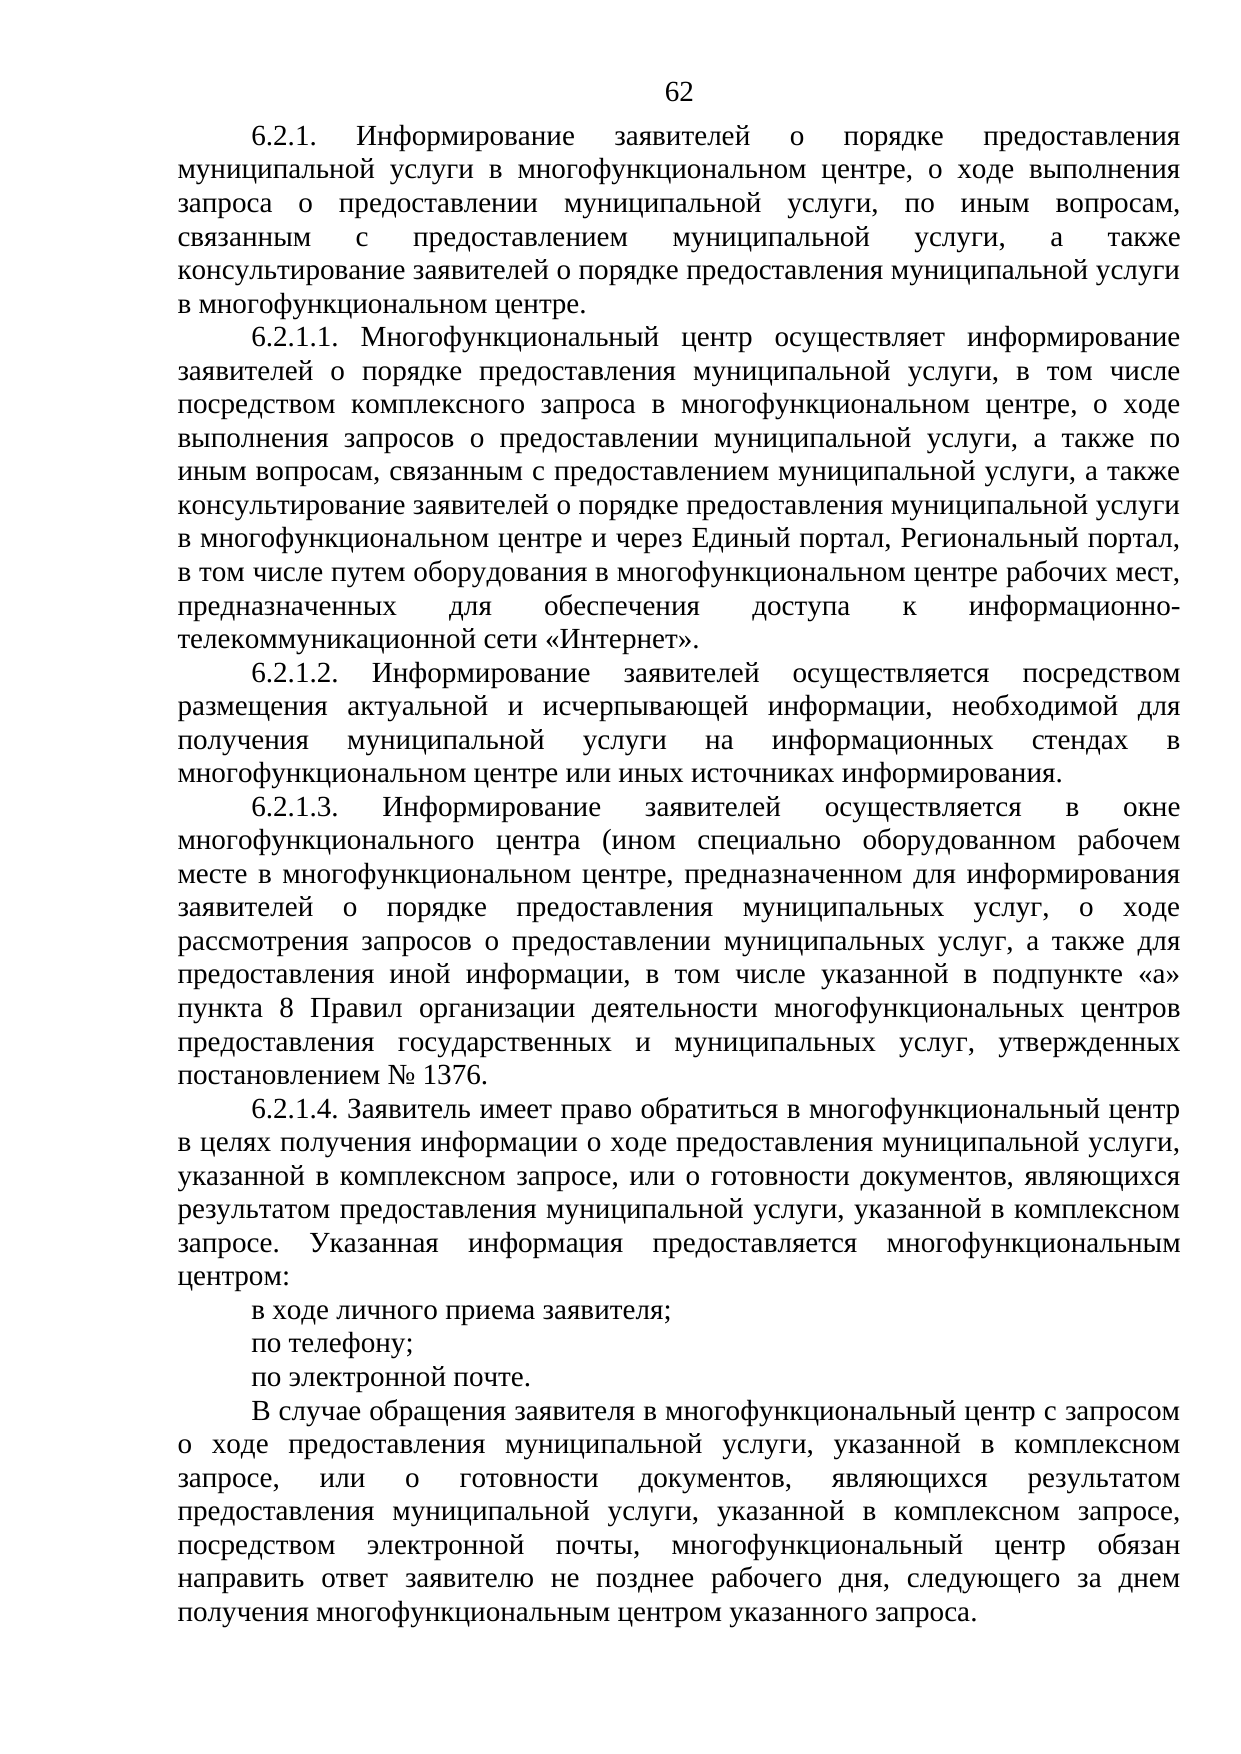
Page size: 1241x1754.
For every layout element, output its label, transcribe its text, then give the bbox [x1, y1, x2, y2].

text В случае обращения заявителя в многофункциональный центр с запросом о ходе предоставления муниципальной услуги, указанной в комплексном запросе, или о готовности документов, являющихся результатом предоставления муниципальной услуги, указанной в комплексном запросе, посредством электронной почты, многофункциональный центр обязан направить ответ заявителю не позднее рабочего дня, следующего за днем получения многофункциональным центром указанного запроса. [177, 1393, 1181, 1627]
text 6.2.1.4. Заявитель имеет право обратиться в многофункциональный центр в целях получения информации о ходе предоставления муниципальной услуги, указанной в комплексном запросе, или о готовности документов, являющихся результатом предоставления муниципальной услуги, указанной в комплексном запросе. Указанная информация предоставляется многофункциональным центром: [177, 1091, 1181, 1292]
text по телефону; [177, 1326, 1181, 1359]
text 6.2.1. Информирование заявителей о порядке предоставления муниципальной услуги в многофункциональном центре, о ходе выполнения запроса о предоставлении муниципальной услуги, по иным вопросам, связанным с предоставлением муниципальной услуги, а также консультирование заявителей о порядке предоставления муниципальной услуги в многофункциональном центре. [177, 118, 1181, 319]
text 6.2.1.3. Информирование заявителей осуществляется в окне многофункционального центра (ином специально оборудованном рабочем месте в многофункциональном центре, предназначенном для информирования заявителей о порядке предоставления муниципальных услуг, о ходе рассмотрения запросов о предоставлении муниципальных услуг, а также для предоставления иной информации, в том числе указанной в подпункте «а» пункта 8 Правил организации деятельности многофункциональных центров предоставления государственных и муниципальных услуг, утвержденных постановлением № 1376. [177, 789, 1181, 1091]
text по электронной почте. [177, 1359, 1181, 1393]
text 6.2.1.1. Многофункциональный центр осуществляет информирование заявителей о порядке предоставления муниципальной услуги, в том числе посредством комплексного запроса в многофункциональном центре, о ходе выполнения запросов о предоставлении муниципальной услуги, а также по иным вопросам, связанным с предоставлением муниципальной услуги, а также консультирование заявителей о порядке предоставления муниципальной услуги в многофункциональном центре и через Единый портал, Региональный портал, в том числе путем оборудования в многофункциональном центре рабочих мест, предназначенных для обеспечения доступа к информационно-телекоммуникационной сети «Интернет». [177, 319, 1181, 655]
text 6.2.1.2. Информирование заявителей осуществляется посредством размещения актуальной и исчерпывающей информации, необходимой для получения муниципальной услуги на информационных стендах в многофункциональном центре или иных источниках информирования. [177, 655, 1181, 789]
text в ходе личного приема заявителя; [177, 1292, 1181, 1326]
